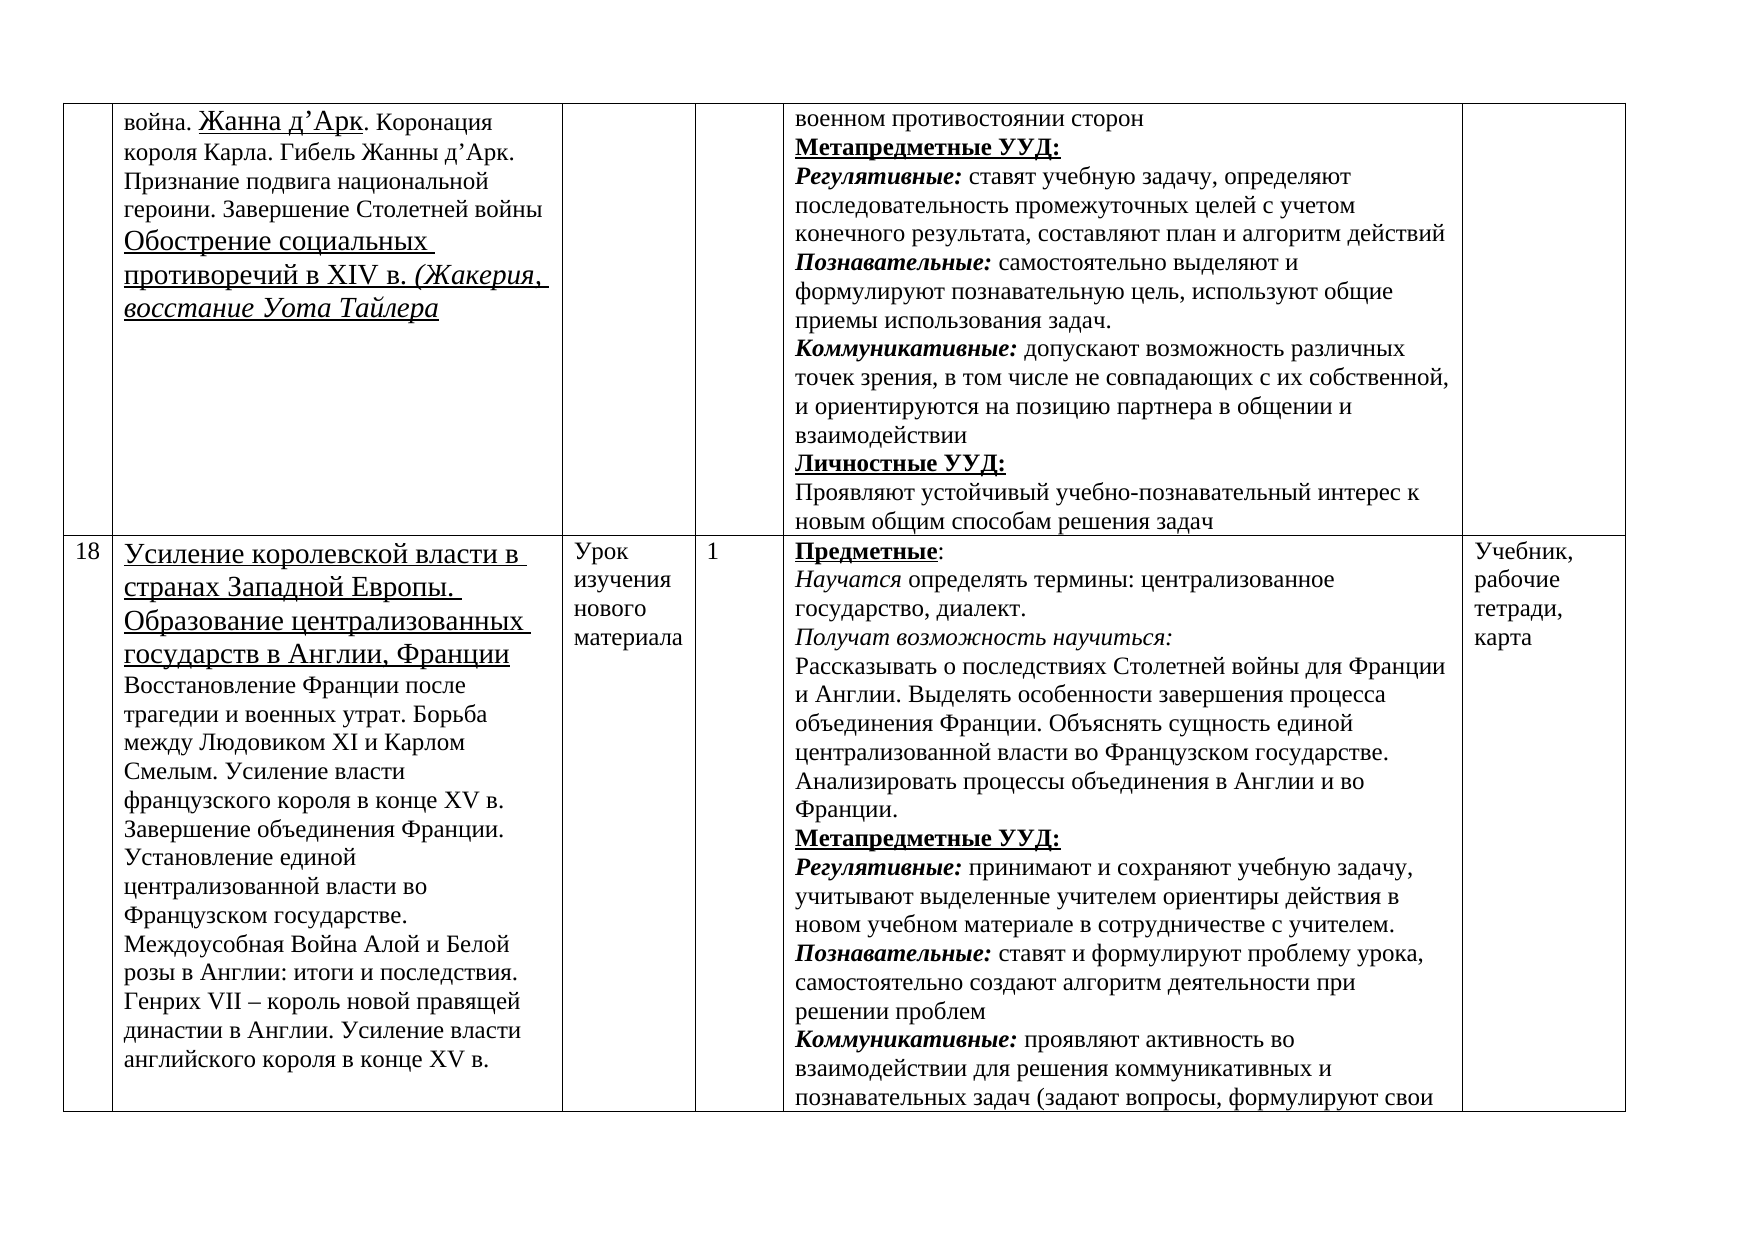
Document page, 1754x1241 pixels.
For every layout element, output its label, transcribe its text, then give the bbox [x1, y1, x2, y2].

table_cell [563, 536, 695, 1111]
table_cell 18 [64, 536, 112, 1111]
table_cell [784, 536, 1462, 1111]
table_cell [113, 536, 562, 1111]
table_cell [113, 104, 562, 535]
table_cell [563, 104, 695, 535]
table_cell 1 [696, 104, 783, 535]
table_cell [1463, 536, 1625, 1111]
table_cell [784, 104, 1462, 535]
table_cell 17 [64, 104, 112, 535]
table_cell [1463, 104, 1625, 535]
table_cell 1 [696, 536, 783, 1111]
